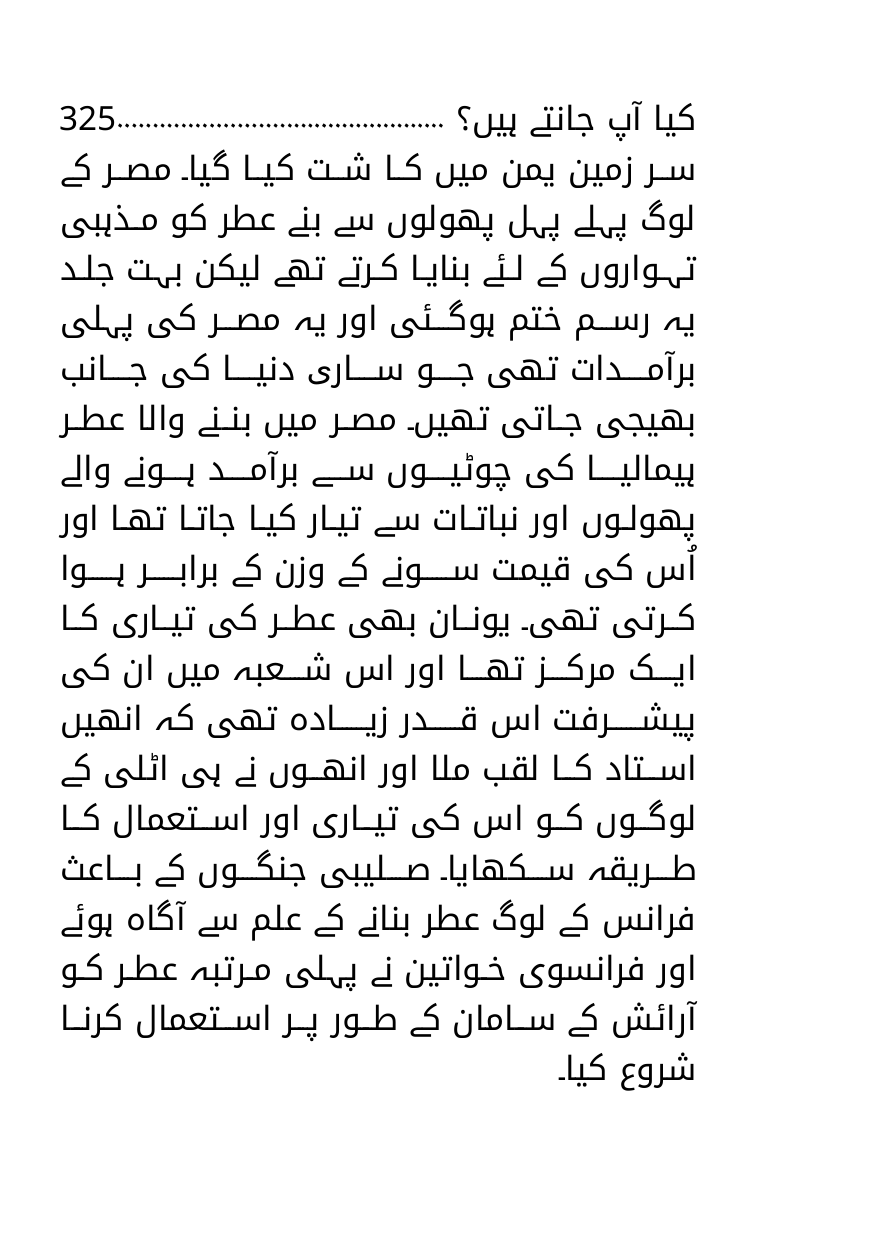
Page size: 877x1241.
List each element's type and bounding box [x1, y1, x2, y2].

text [60, 140, 697, 1090]
